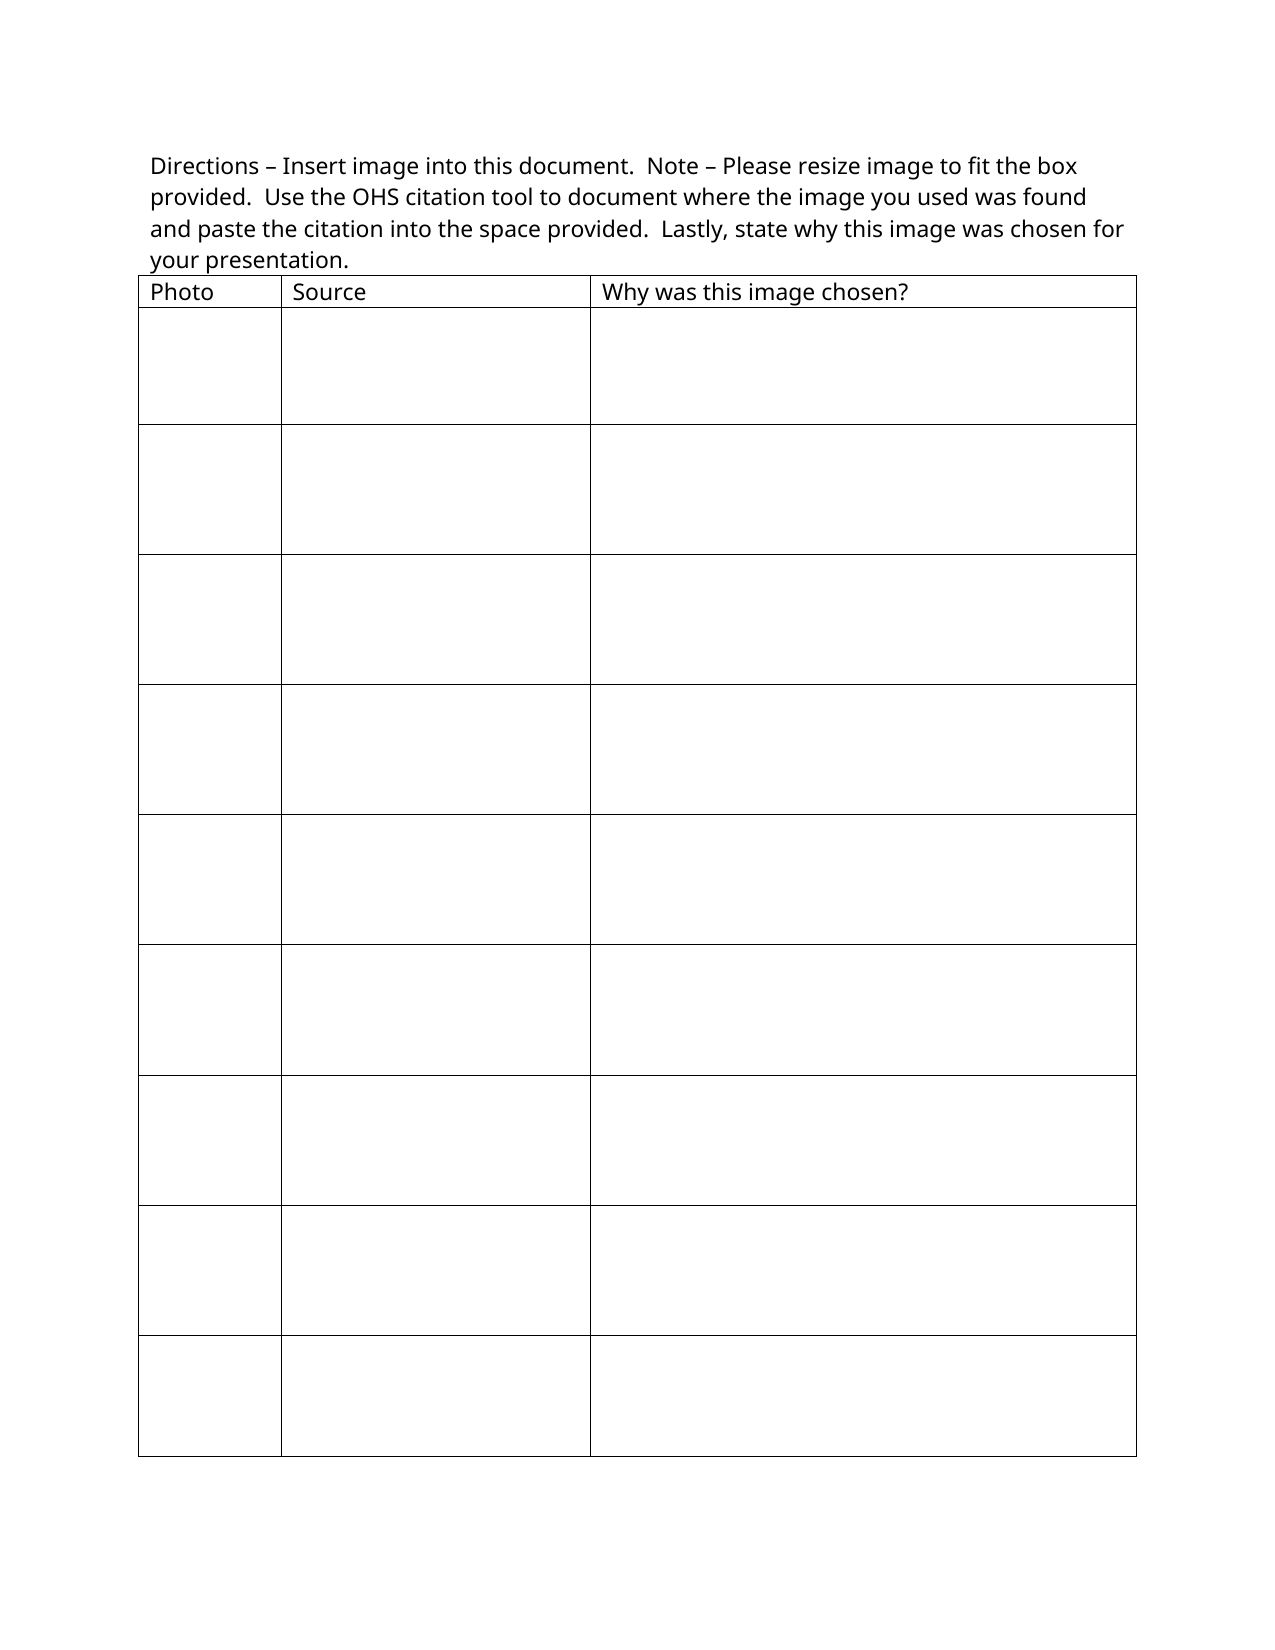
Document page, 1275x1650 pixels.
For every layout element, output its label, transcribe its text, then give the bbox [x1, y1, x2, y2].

table_cell [139, 945, 281, 1074]
table_cell [139, 685, 281, 814]
text Directions – Insert image into this document. Note – Please resize image to fit the box provided. Use the OHS citation tool to document where the image you used was found and paste the citation into the space provided. Lastly, state why this image was chosen for your presentation. [150, 150, 1125, 275]
table_cell [591, 1076, 1136, 1205]
table_cell [591, 425, 1136, 554]
table_cell [591, 1336, 1136, 1456]
table_cell [282, 555, 590, 684]
table_cell [282, 308, 590, 423]
table_header Source [282, 276, 590, 307]
table_cell [139, 425, 281, 554]
table_cell [591, 815, 1136, 944]
table_cell [282, 815, 590, 944]
table_cell [282, 1076, 590, 1205]
table_cell [139, 1076, 281, 1205]
table_cell [591, 308, 1136, 423]
table_cell [591, 1206, 1136, 1335]
table_cell [282, 945, 590, 1074]
table_cell [139, 1336, 281, 1456]
table_cell [282, 685, 590, 814]
table_cell [591, 945, 1136, 1074]
table_cell [591, 555, 1136, 684]
table_header Photo [139, 276, 281, 307]
table_cell [139, 308, 281, 423]
table_cell [591, 685, 1136, 814]
table_header Why was this image chosen? [591, 276, 1136, 307]
table_cell [282, 1336, 590, 1456]
table_cell [139, 1206, 281, 1335]
table_cell [139, 815, 281, 944]
table_cell [139, 555, 281, 684]
table_cell [282, 425, 590, 554]
table_cell [282, 1206, 590, 1335]
